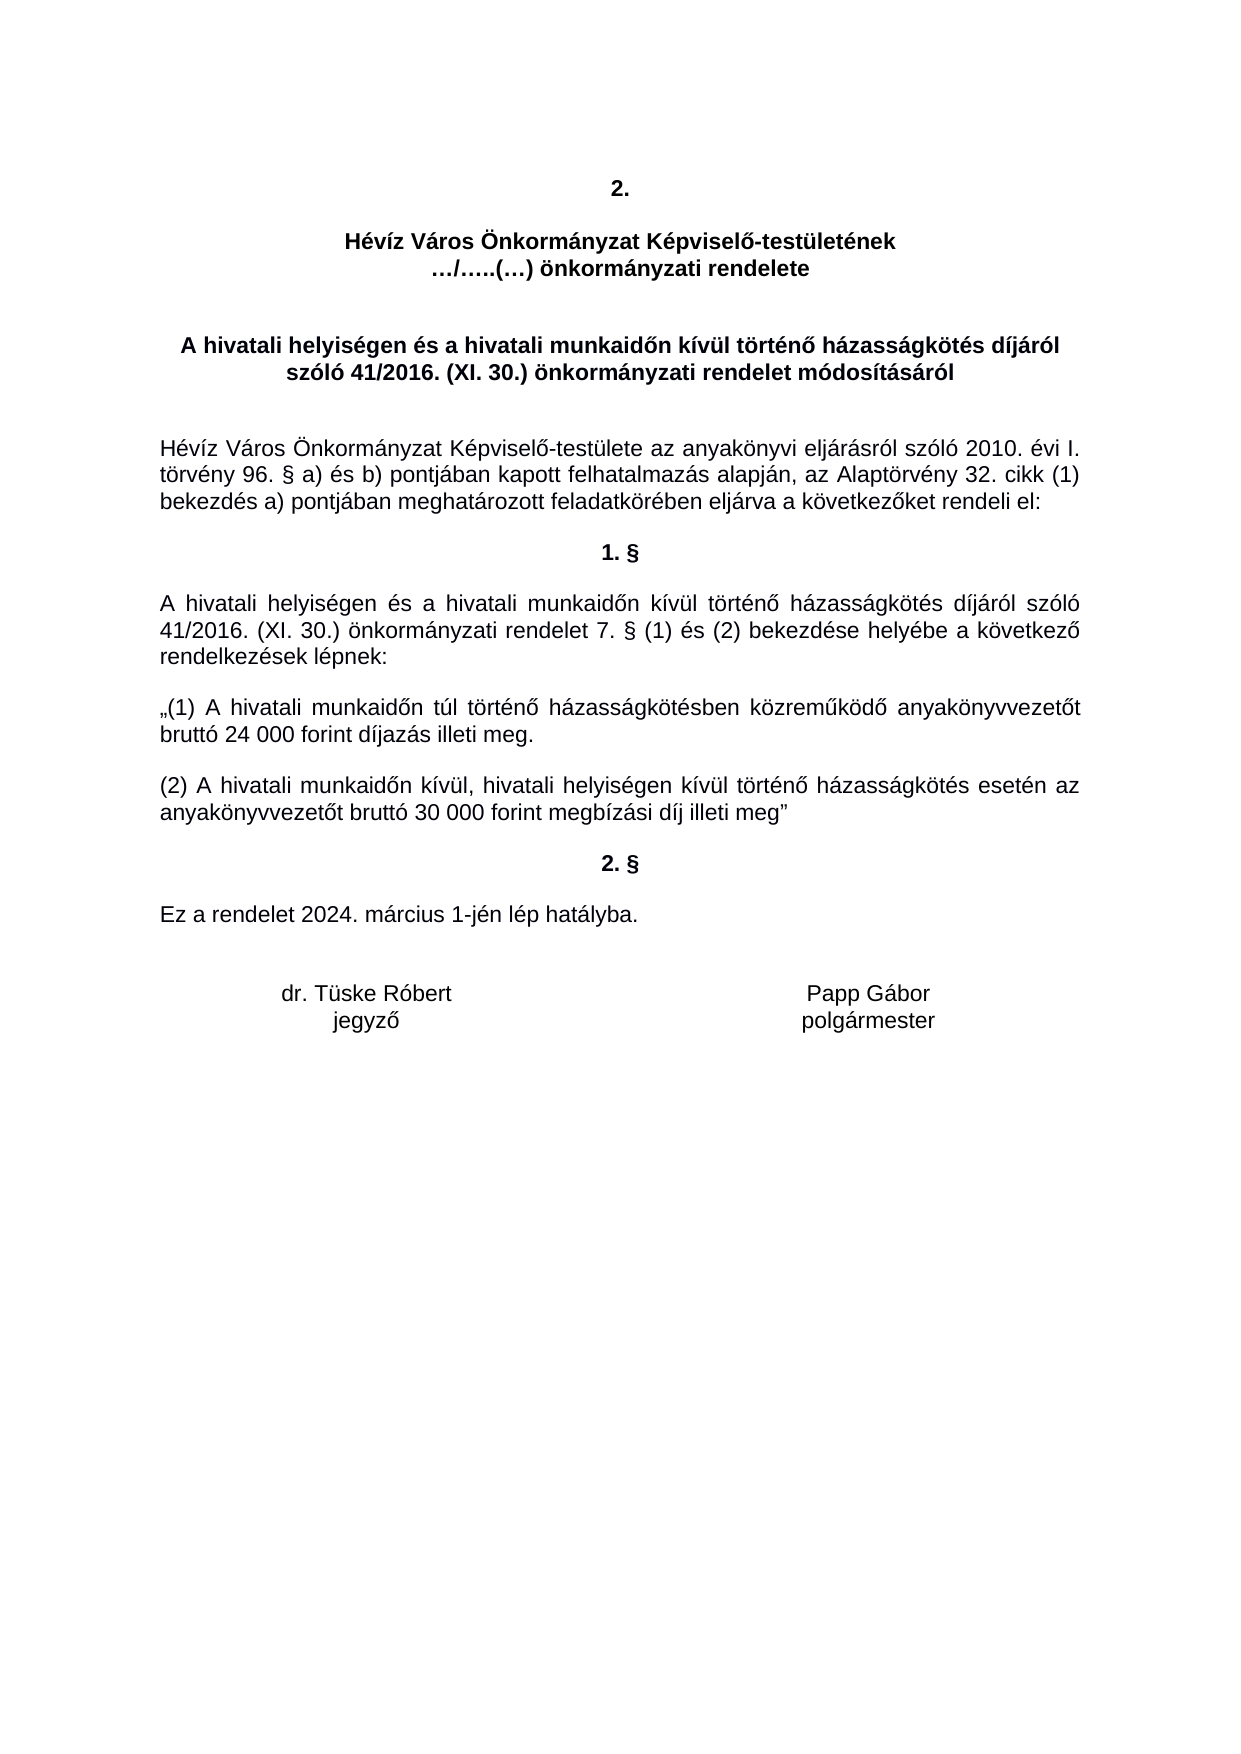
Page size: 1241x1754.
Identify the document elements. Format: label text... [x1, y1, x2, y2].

text jegyző polgármester [197, 1007, 1081, 1033]
text A hivatali helyiségen és a hivatali munkaidőn kívül történő házasságkötés díjáról szóló 41/2016. (XI. 30.) önkormányzati rendelet 7. § (1) és (2) bekezdése helyébe a következő rendelkezések lépnek: [159, 590, 1081, 669]
text 2. § [159, 850, 1081, 876]
text A hivatali helyiségen és a hivatali munkaidőn kívül történő házasságkötés díjáról szóló 41/2016. (XI. 30.) önkormányzati rendelet módosításáról [159, 332, 1081, 385]
text Hévíz Város Önkormányzat Képviselő-testületének [159, 228, 1081, 254]
text …/…..(…) önkormányzati rendelete [159, 254, 1081, 281]
text dr. Tüske Róbert Papp Gábor [197, 980, 1081, 1007]
text 1. § [159, 539, 1081, 565]
text Hévíz Város Önkormányzat Képviselő-testülete az anyakönyvi eljárásról szóló 2010. évi I. törvény 96. § a) és b) pontjában kapott felhatalmazás alapján, az Alaptörvény 32. cikk (1) bekezdés a) pontjában meghatározott feladatkörében eljárva a következőket rendeli el: [159, 435, 1081, 514]
text Ez a rendelet 2024. március 1-jén lép hatályba. [159, 901, 1081, 927]
text (2) A hivatali munkaidőn kívül, hivatali helyiségen kívül történő házasságkötés esetén az anyakönyvvezetőt bruttó 30 000 forint megbízási díj illeti meg” [159, 772, 1081, 825]
text 2. [159, 175, 1081, 202]
text „(1) A hivatali munkaidőn túl történő házasságkötésben közreműködő anyakönyvvezetőt bruttó 24 000 forint díjazás illeti meg. [159, 694, 1081, 747]
